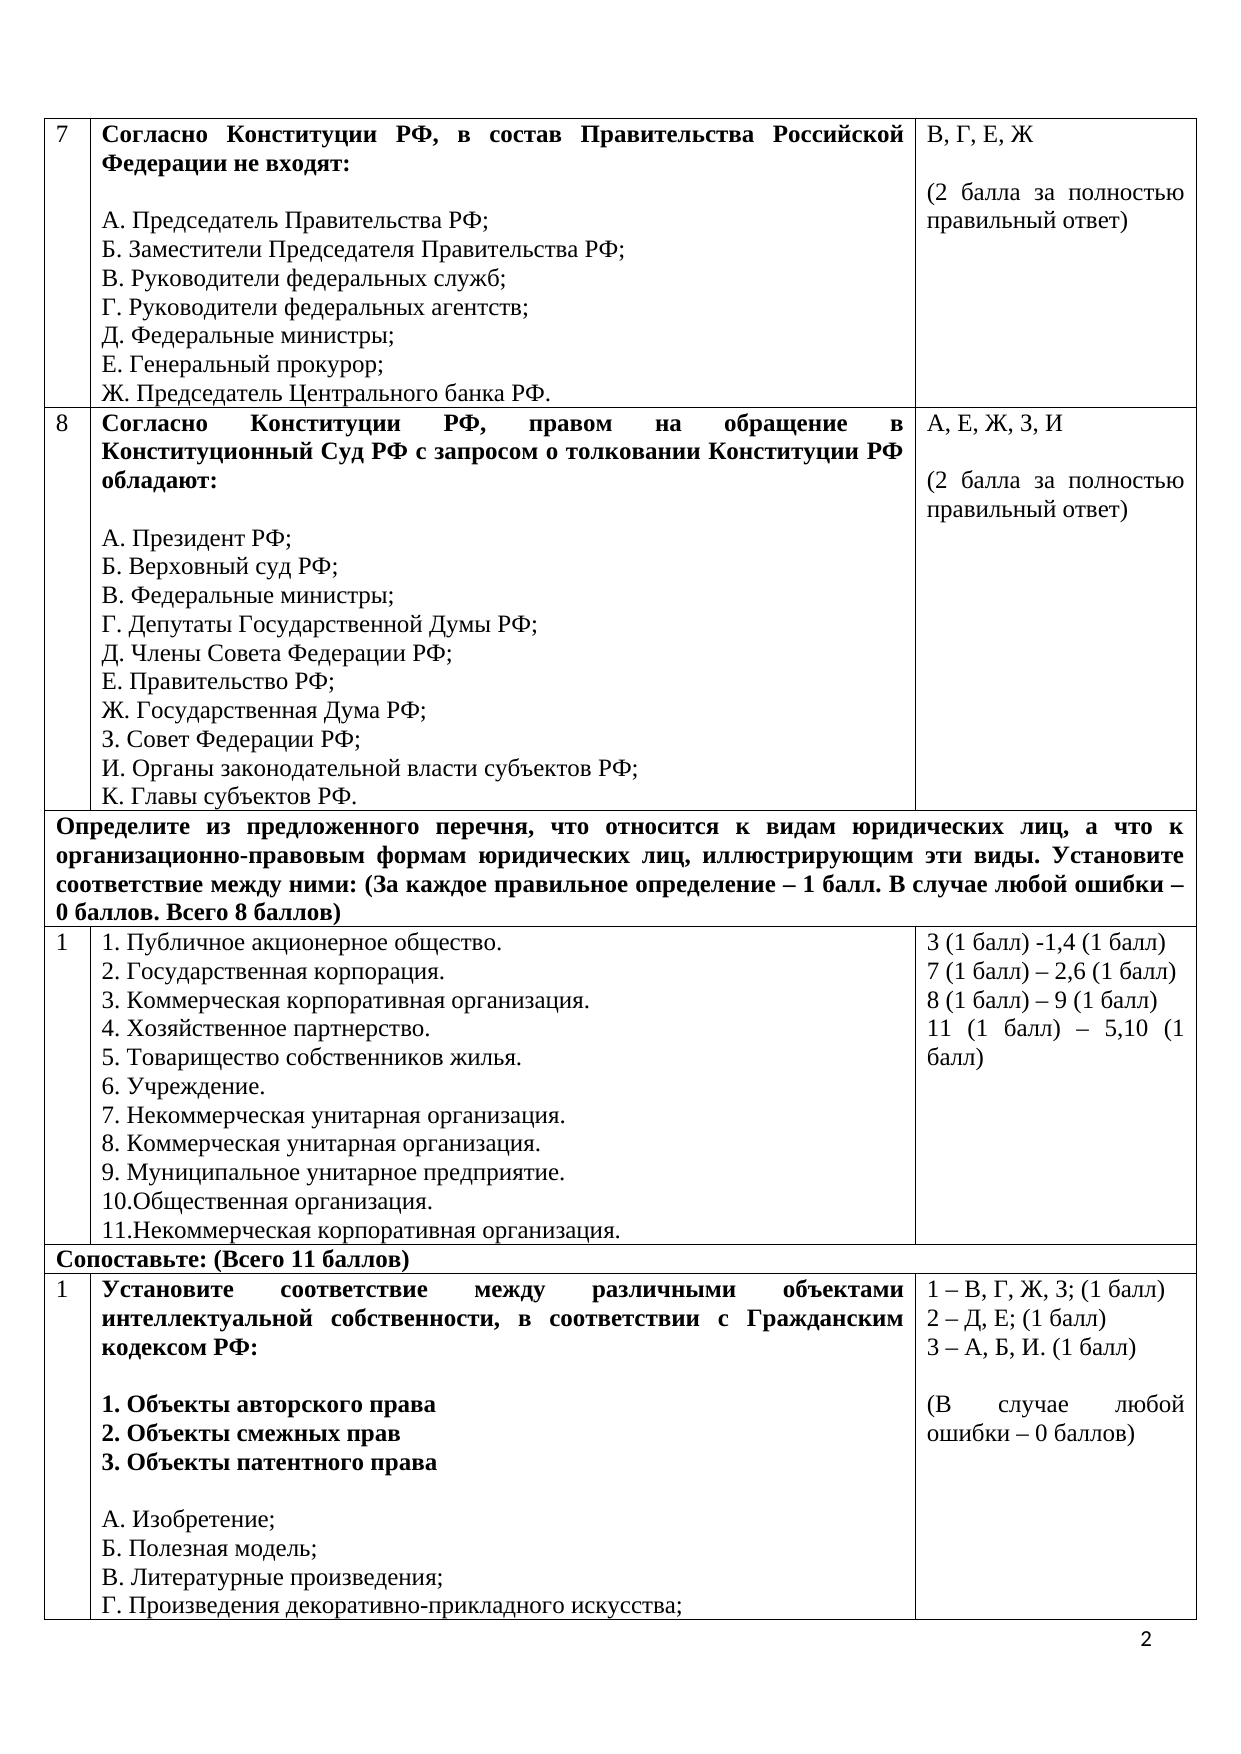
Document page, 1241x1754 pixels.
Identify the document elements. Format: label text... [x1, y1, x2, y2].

table_cell В, Г, Е, Ж (2 балла за полностью правильный ответ) [916, 119, 1196, 407]
table_cell Сопоставьте: (Всего 11 баллов) [45, 1245, 1196, 1273]
table_cell 1 [45, 1274, 90, 1619]
table_cell 1 [45, 927, 90, 1243]
table_cell 8 [45, 408, 90, 810]
table_cell А, Е, Ж, З, И (2 балла за полностью правильный ответ) [916, 408, 1196, 810]
table_cell Согласно Конституции РФ, правом на обращение в Конституционный Суд РФ с запросом о толковании Конституции РФ обладают: А. Президент РФ; Б. Верховный суд РФ; В. Федеральные министры; Г. Депутаты Государственной Думы РФ; Д. Члены Совета Федерации РФ; Е. Правительство РФ; Ж. Государственная Дума РФ; З. Совет Федерации РФ; И. Органы законодательной власти субъектов РФ; К. Главы субъектов РФ. [91, 408, 915, 810]
table_cell 1. Публичное акционерное общество. 2. Государственная корпорация. 3. Коммерческая корпоративная организация. 4. Хозяйственное партнерство. 5. Товарищество собственников жилья. 6. Учреждение. 7. Некоммерческая унитарная организация. 8. Коммерческая унитарная организация. 9. Муниципальное унитарное предприятие. 10.Общественная организация. 11.Некоммерческая корпоративная организация. [91, 927, 915, 1243]
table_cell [91, 1274, 915, 1619]
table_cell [916, 1274, 1196, 1619]
table_cell Согласно Конституции РФ, в состав Правительства Российской Федерации не входят: А. Председатель Правительства РФ; Б. Заместители Председателя Правительства РФ; В. Руководители федеральных служб; Г. Руководители федеральных агентств; Д. Федеральные министры; Е. Генеральный прокурор; Ж. Председатель Центрального банка РФ. [91, 119, 915, 407]
table_cell Определите из предложенного перечня, что относится к видам юридических лиц, а что к организационно-правовым формам юридических лиц, иллюстрирующим эти виды. Установите соответствие между ними: (За каждое правильное определение – 1 балл. В случае любой ошибки – 0 баллов. Всего 8 баллов) [45, 811, 1196, 926]
table_cell 7 [45, 119, 90, 407]
table_cell 3 (1 балл) -1,4 (1 балл) 7 (1 балл) – 2,6 (1 балл) 8 (1 балл) – 9 (1 балл) 11 (1 балл) – 5,10 (1 балл) [916, 927, 1196, 1243]
